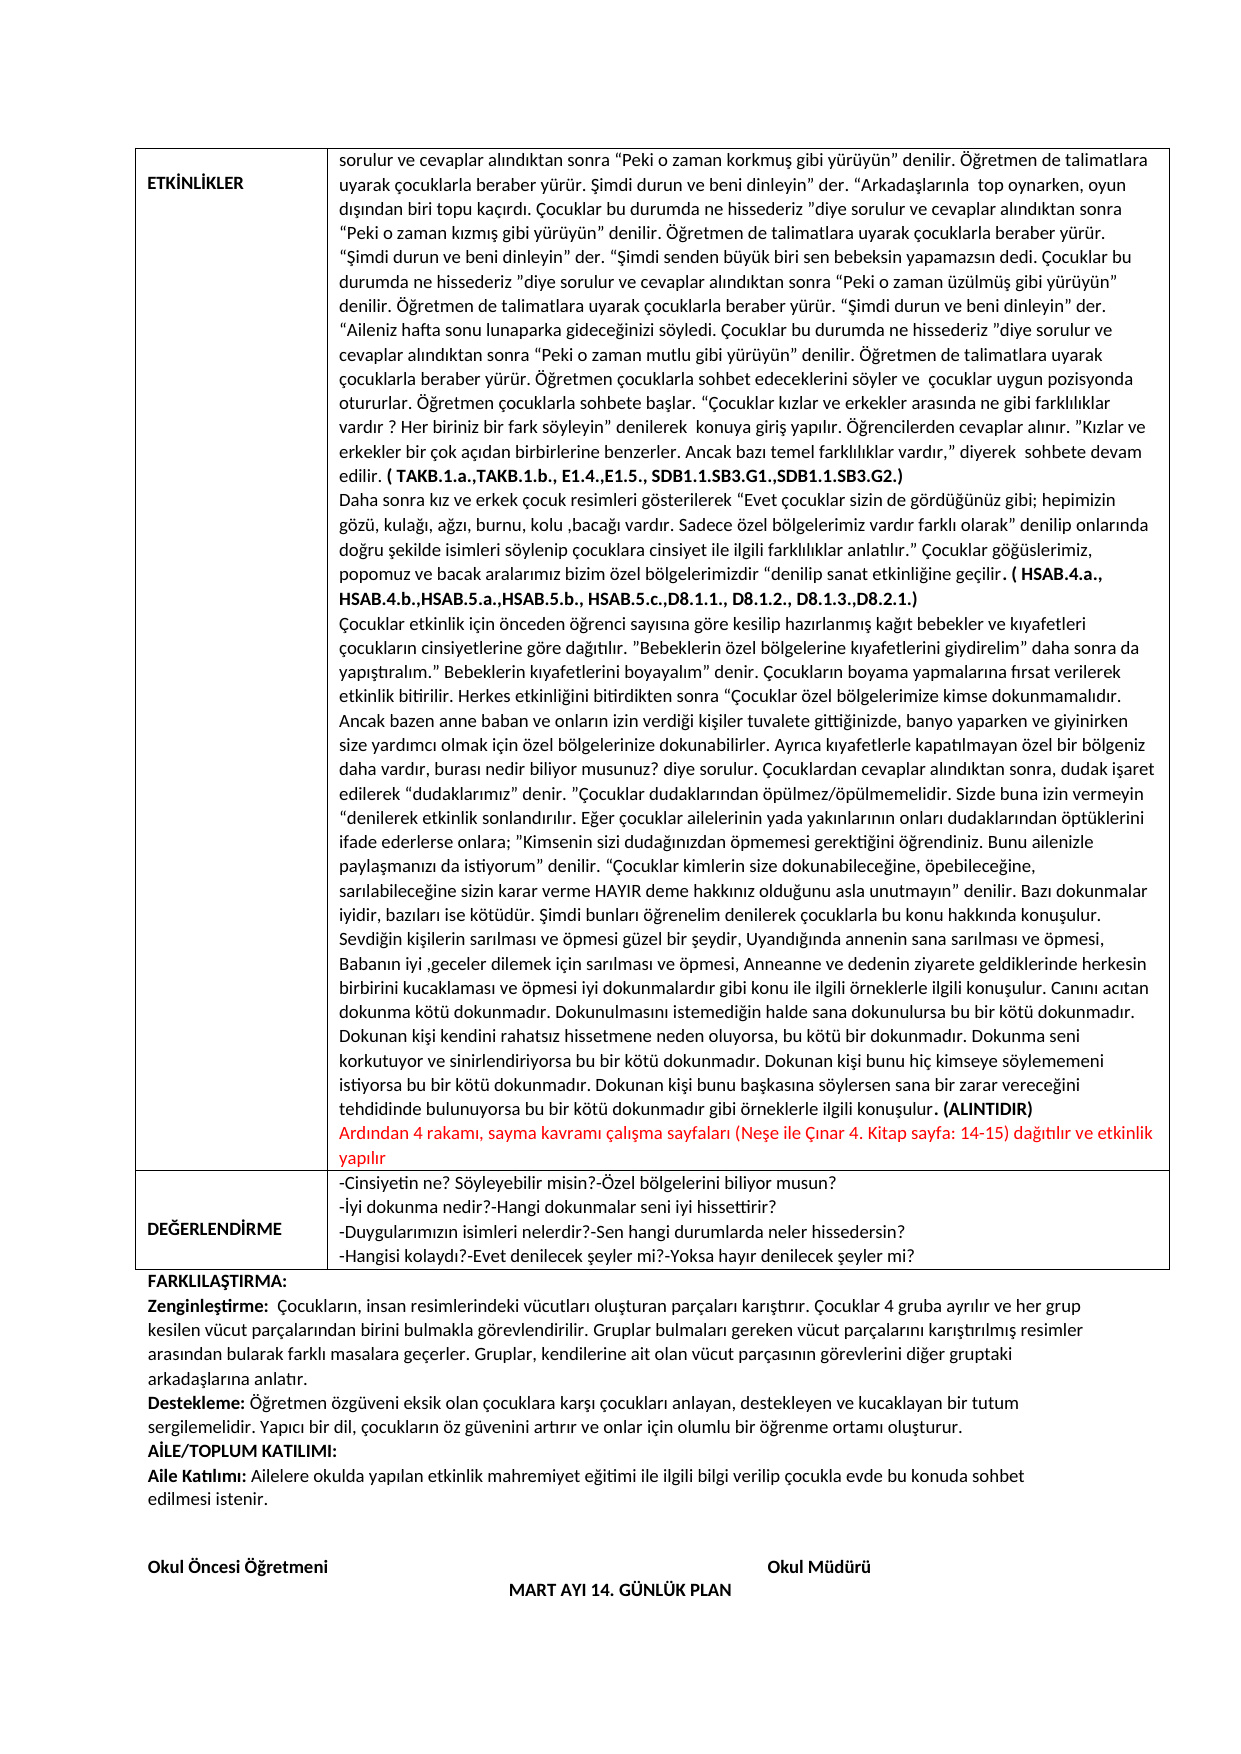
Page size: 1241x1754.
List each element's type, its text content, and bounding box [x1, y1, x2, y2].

table_cell DEĞERLENDİRME [136, 1171, 327, 1269]
table_cell -Cinsiyetin ne? Söyleyebilir misin?-Özel bölgelerini biliyor musun? -İyi dokunma nedir?-Hangi dokunmalar seni iyi hissettirir? -Duygularımızın isimleri nelerdir?-Sen hangi durumlarda neler hissedersin? -Hangisi kolaydı?-Evet denilecek şeyler mi?-Yoksa hayır denilecek şeyler mi? [328, 1171, 1169, 1269]
text FARKLILAŞTIRMA: [148, 1270, 1093, 1293]
text Okul Öncesi Öğretmeni Okul Müdürü [148, 1556, 1093, 1578]
text Zenginleştirme: Çocukların, insan resimlerindeki vücutları oluşturan parçaları karıştırır. Çocuklar 4 gruba ayrılır ve her grup kesilen vücut parçalarından birini bulmakla görevlendirilir. Gruplar bulmaları gereken vücut parçalarını karıştırılmış resimler arasından bularak farklı masalara geçerler. Gruplar, kendilerine ait olan vücut parçasının görevlerini diğer gruptaki arkadaşlarına anlatır. [148, 1294, 1093, 1390]
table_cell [328, 149, 1169, 1170]
text Aile Katılımı: Ailelere okulda yapılan etkinlik mahremiyet eğitimi ile ilgili bilgi verilip çocukla evde bu konuda sohbet edilmesi istenir. [148, 1464, 1093, 1510]
text MART AYI 14. GÜNLÜK PLAN [148, 1578, 1093, 1601]
table_cell ETKİNLİKLER [136, 149, 327, 1170]
text Destekleme: Öğretmen özgüveni eksik olan çocuklara karşı çocukları anlayan, destekleyen ve kucaklayan bir tutum sergilemelidir. Yapıcı bir dil, çocukların öz güvenini artırır ve onlar için olumlu bir öğrenme ortamı oluşturur. [148, 1391, 1093, 1438]
text AİLE/TOPLUM KATILIMI: [148, 1439, 1093, 1462]
